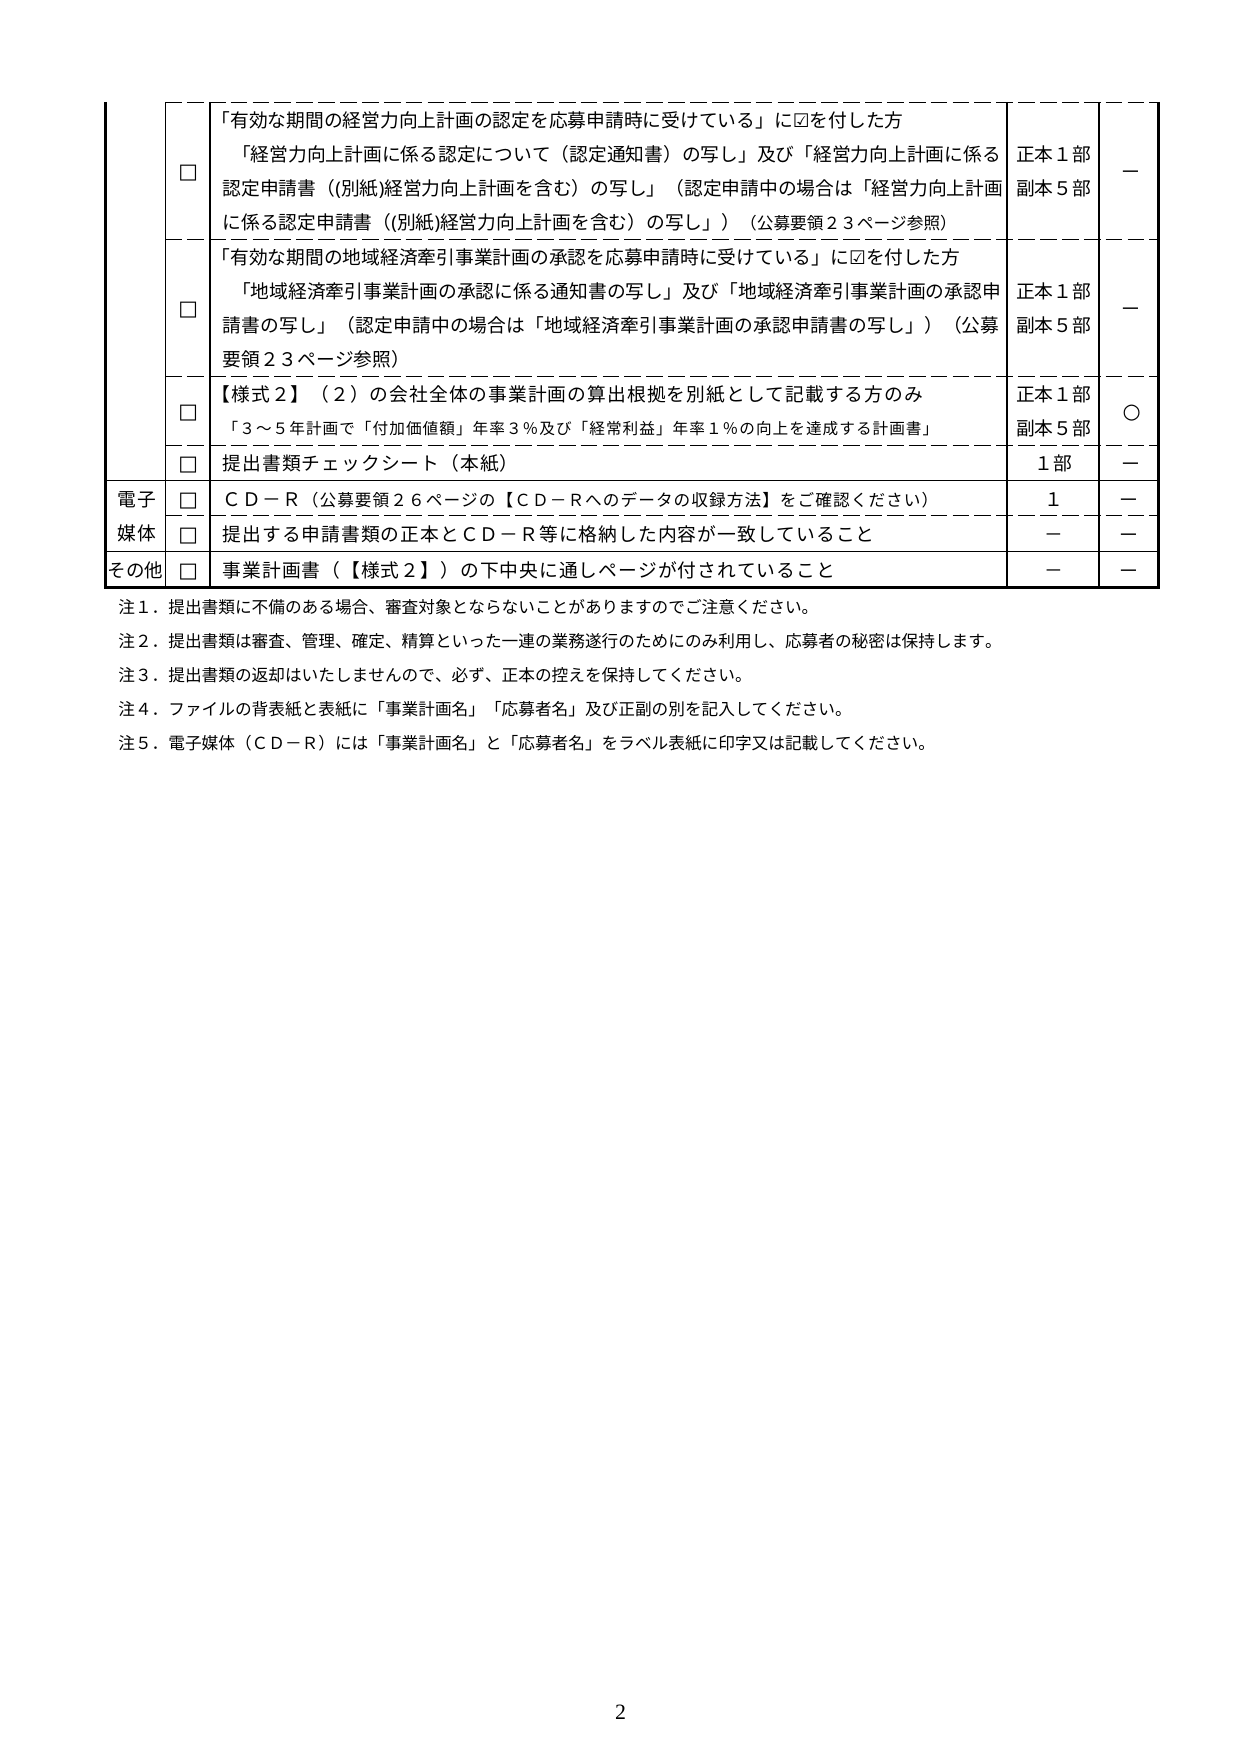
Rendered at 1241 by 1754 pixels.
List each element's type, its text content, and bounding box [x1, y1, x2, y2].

table_cell □ [166, 552, 209, 586]
text 注２．提出書類は審査、管理、確定、精算といった一連の業務遂行のためにのみ利用し、応募者の秘密は保持します。 [118, 623, 1122, 657]
table_cell － [1100, 481, 1157, 515]
table_cell 正本１部 副本５部 [1008, 102, 1098, 239]
table_cell ＣＤ－Ｒ（公募要領２６ページの【ＣＤ－Ｒへのデータの収録方法】をご確認ください） [211, 481, 1006, 515]
table_cell 正本１部 副本５部 [1008, 376, 1098, 444]
text 注１．提出書類に不備のある場合、審査対象とならないことがありますのでご注意ください。 [118, 589, 1122, 623]
table_cell － [1100, 552, 1157, 586]
text 注３．提出書類の返却はいたしませんので、必ず、正本の控えを保持してください。 [118, 657, 1122, 691]
table_cell □ [166, 445, 209, 479]
table_cell 事業計画書（【様式２】）の下中央に通しページが付されていること [211, 552, 1006, 586]
table_cell 提出書類チェックシート（本紙） [211, 445, 1006, 479]
table_cell 提出する申請書類の正本とＣＤ－Ｒ等に格納した内容が一致していること [211, 515, 1006, 551]
table_cell － [1100, 102, 1157, 239]
table_cell □ [166, 481, 209, 515]
text 注４．ファイルの背表紙と表紙に「事業計画名」「応募者名」及び正副の別を記入してください。 [118, 691, 1122, 725]
table_cell － [1100, 239, 1157, 376]
text 注５．電子媒体（ＣＤ－Ｒ）には「事業計画名」と「応募者名」をラベル表紙に印字又は記載してください。 [118, 725, 1122, 759]
table_cell － [1008, 552, 1098, 586]
table_cell その他 [107, 552, 165, 586]
table_cell □ [166, 376, 209, 444]
table_cell □ [166, 239, 209, 376]
table_cell １部 [1008, 445, 1098, 479]
table_cell １ [1008, 481, 1098, 515]
table_cell 「有効な期間の地域経済牽引事業計画の承認を応募申請時に受けている」に☑を付した方 「地域経済牽引事業計画の承認に係る通知書の写し」及び「地域経済牽引事業計画の承認申請書の写し」（認定申請中の場合は「地域経済牽引事業計画の承認申請書の写し」）（公募要領２３ページ参照） [211, 239, 1006, 376]
table_cell 【様式２】（２）の会社全体の事業計画の算出根拠を別紙として記載する方のみ 「３～５年計画で「付加価値額」年率３％及び「経常利益」年率１％の向上を達成する計画書」 [211, 376, 1006, 444]
table_cell □ [166, 515, 209, 551]
table_cell 正本１部 副本５部 [1008, 239, 1098, 376]
table_cell ○ [1100, 376, 1157, 444]
table_cell 電子 媒体 [107, 481, 165, 551]
table_cell － [1008, 515, 1098, 551]
table_cell □ [166, 102, 209, 239]
table_cell － [1100, 515, 1157, 551]
table_cell － [1100, 445, 1157, 479]
table_cell 「有効な期間の経営力向上計画の認定を応募申請時に受けている」に☑を付した方 「経営力向上計画に係る認定について（認定通知書）の写し」及び「経営力向上計画に係る認定申請書（(別紙)経営力向上計画を含む）の写し」（認定申請中の場合は「経営力向上計画に係る認定申請書（(別紙)経営力向上計画を含む）の写し」）（公募要領２３ページ参照） [211, 102, 1006, 239]
